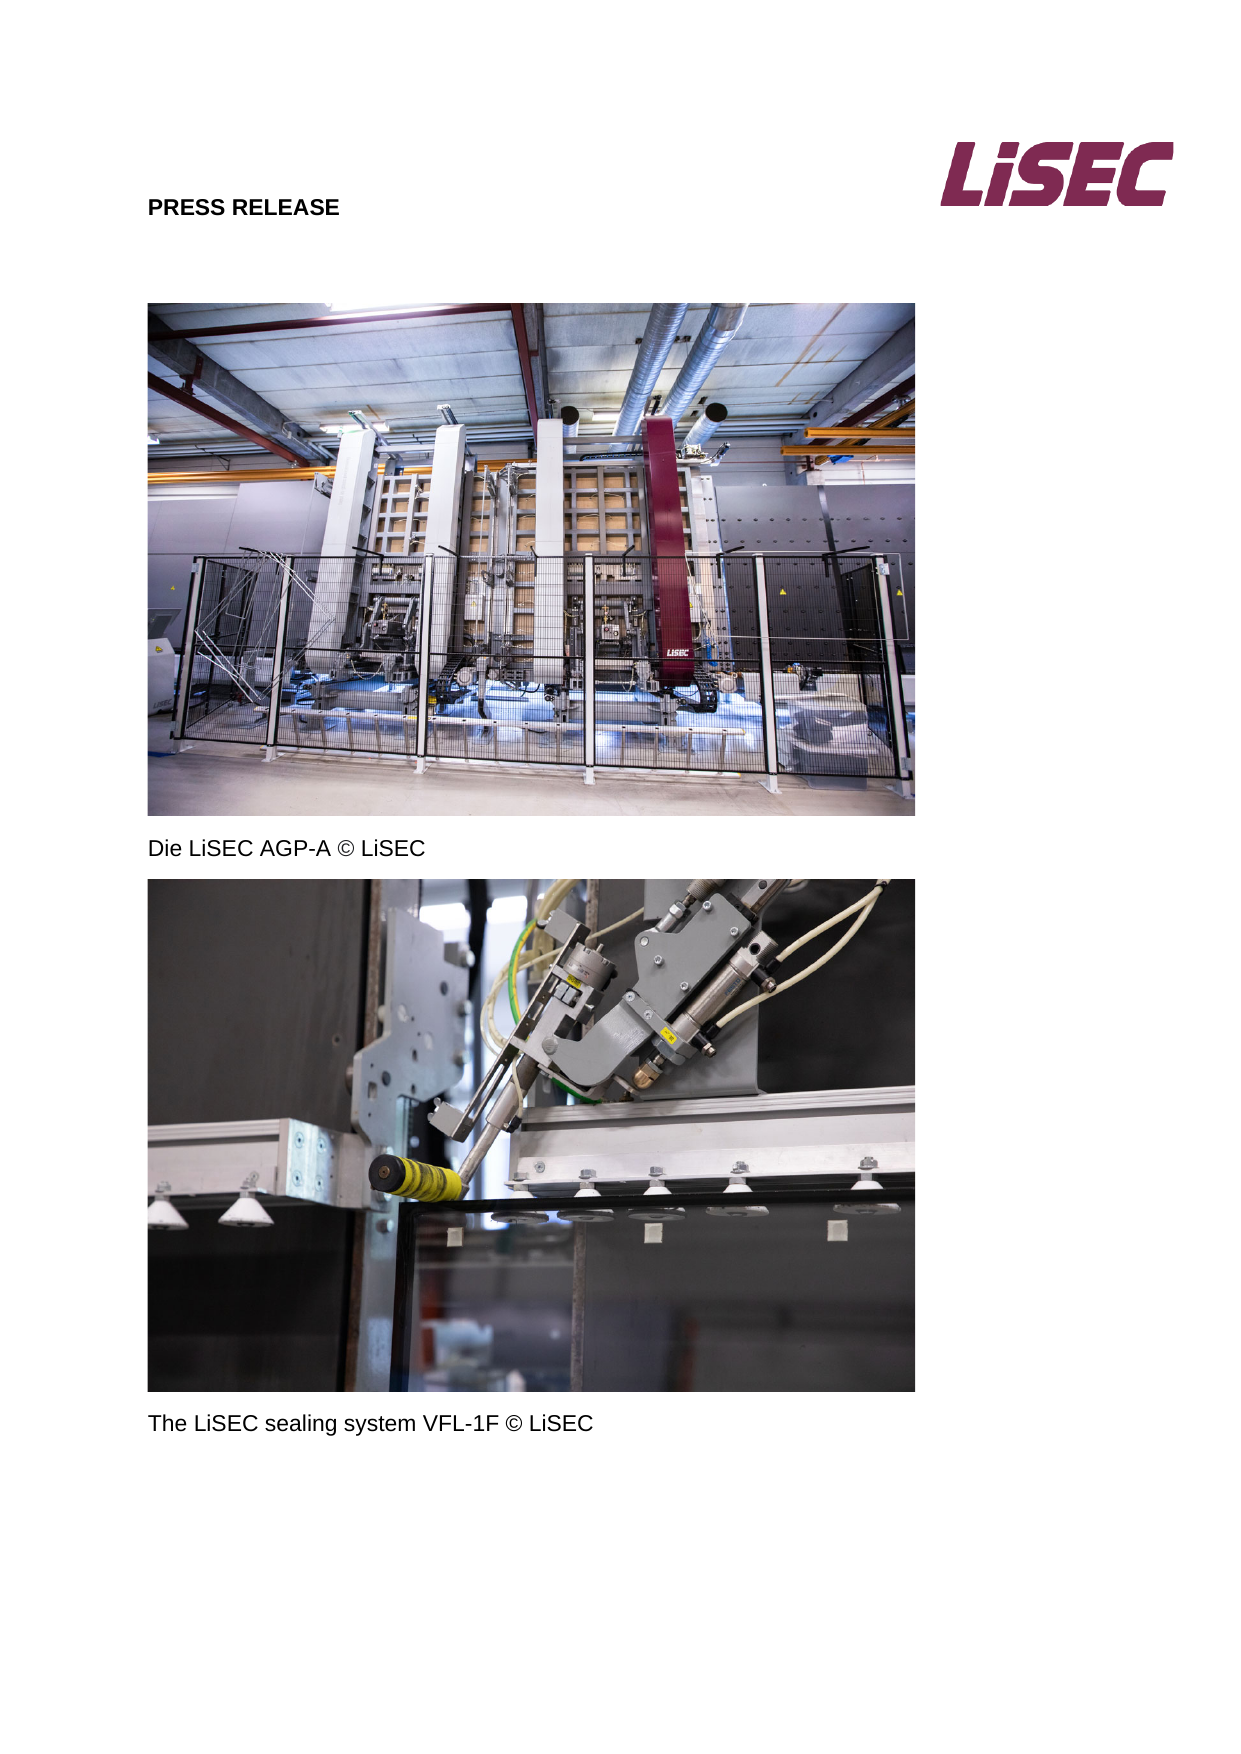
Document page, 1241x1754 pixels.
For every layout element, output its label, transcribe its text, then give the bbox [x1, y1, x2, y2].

text The LiSEC sealing system VFL-1F © LiSEC [148, 1410, 1093, 1437]
picture [147, 303, 916, 816]
picture [147, 879, 916, 1392]
picture [939, 142, 1173, 205]
text Die LiSEC AGP-A © LiSEC [148, 834, 1093, 861]
